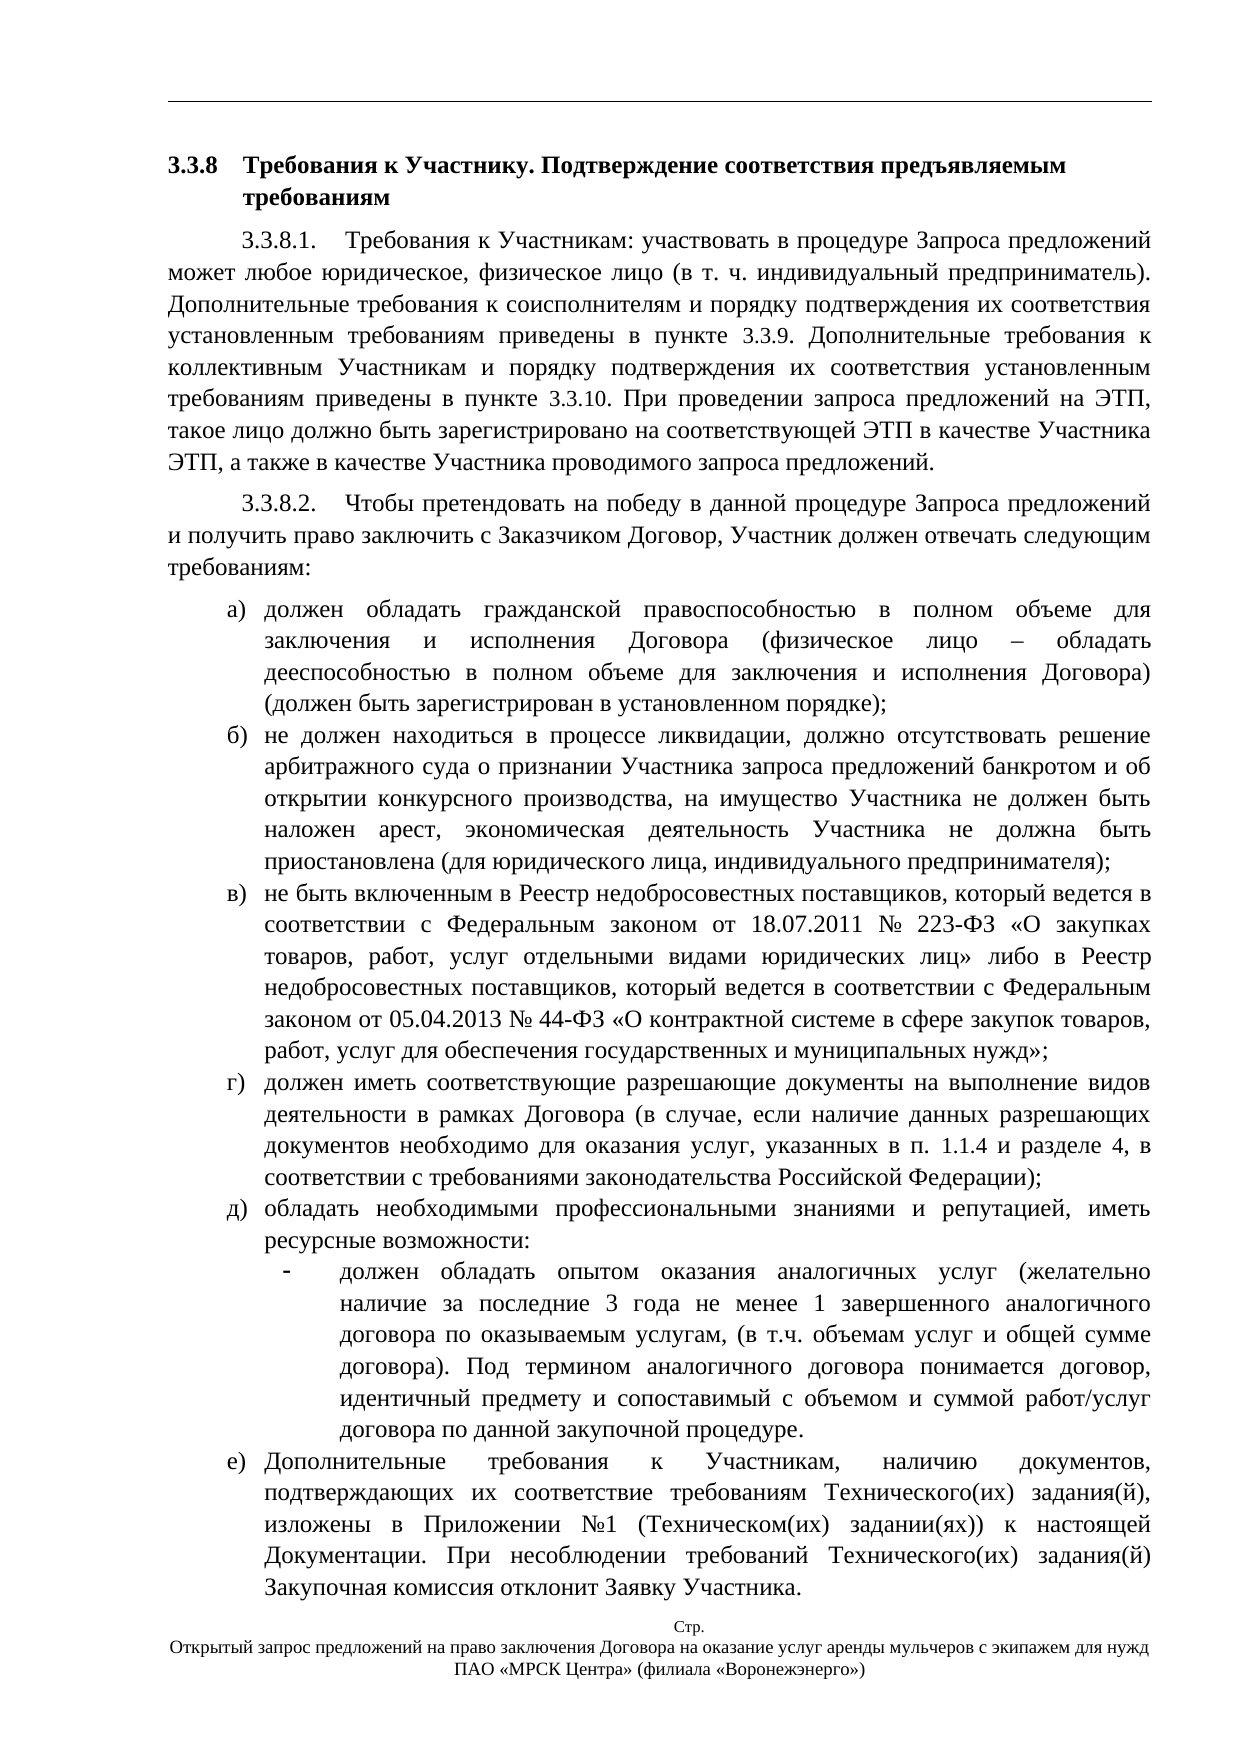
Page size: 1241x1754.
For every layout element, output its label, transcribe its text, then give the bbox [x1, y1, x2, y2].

subtitle Требования к Участнику. Подтверждение соответствия предъявляемым требованиям [168, 150, 1152, 210]
list обладать необходимыми профессиональными знаниями и репутацией, иметь ресурсные возможности: [227, 1193, 1152, 1254]
list должен обладать опытом оказания аналогичных услуг (желательно наличие за последние 3 года не менее 1 завершенного аналогичного договора по оказываемым услугам, (в т.ч. объемам услуг и общей сумме договора). Под термином аналогичного договора понимается договор, идентичный предмету и сопоставимый с объемом и суммой работ/услуг договора по данной закупочной процедуре. [282, 1256, 1152, 1443]
list не быть включенным в Реестр недобросовестных поставщиков, который ведется в соответствии с Федеральным законом от 18.07.2011 № 223-ФЗ «О закупках товаров, работ, услуг отдельными видами юридических лиц» либо в Реестр недобросовестных поставщиков, который ведется в соответствии с Федеральным законом от 05.04.2013 № 44-ФЗ «О контрактной системе в сфере закупок товаров, работ, услуг для обеспечения государственных и муниципальных нужд»; [227, 878, 1152, 1064]
list должен обладать гражданской правоспособностью в полном объеме для заключения и исполнения Договора (физическое лицо – обладать дееспособностью в полном объеме для заключения и исполнения Договора) (должен быть зарегистрирован в установленном порядке); [227, 594, 1152, 717]
list Требования к Участникам: участвовать в процедуре Запроса предложений может любое юридическое, физическое лицо (в т. ч. индивидуальный предприниматель). Дополнительные требования к соисполнителям и порядку подтверждения их соответствия установленным требованиям приведены в пункте 3.3.9. Дополнительные требования к коллективным Участникам и порядку подтверждения их соответствия установленным требованиям приведены в пункте 3.3.10. При проведении запроса предложений на ЭТП, такое лицо должно быть зарегистрировано на соответствующей ЭТП в качестве Участника ЭТП, а также в качестве Участника проводимого запроса предложений. [168, 226, 1152, 475]
list не должен находиться в процессе ликвидации, должно отсутствовать решение арбитражного суда о признании Участника запроса предложений банкротом и об открытии конкурсного производства, на имущество Участника не должен быть наложен арест, экономическая деятельность Участника не должна быть приостановлена (для юридического лица, индивидуального предпринимателя); [227, 720, 1152, 875]
list Чтобы претендовать на победу в данной процедуре Запроса предложений и получить право заключить с Заказчиком Договор, Участник должен отвечать следующим требованиям: [168, 488, 1152, 580]
list должен иметь соответствующие разрешающие документы на выполнение видов деятельности в рамках Договора (в случае, если наличие данных разрешающих документов необходимо для оказания услуг, указанных в п. 1.1.4 и разделе 4, в соответствии с требованиями законодательства Российской Федерации); [227, 1067, 1152, 1191]
list Дополнительные требования к Участникам, наличию документов, подтверждающих их соответствие требованиям Технического(их) задания(й), изложены в Приложении №1 (Техническом(их) задании(ях)) к настоящей Документации. При несоблюдении требований Технического(их) задания(й) Закупочная комиссия отклонит Заявку Участника. [227, 1446, 1152, 1601]
